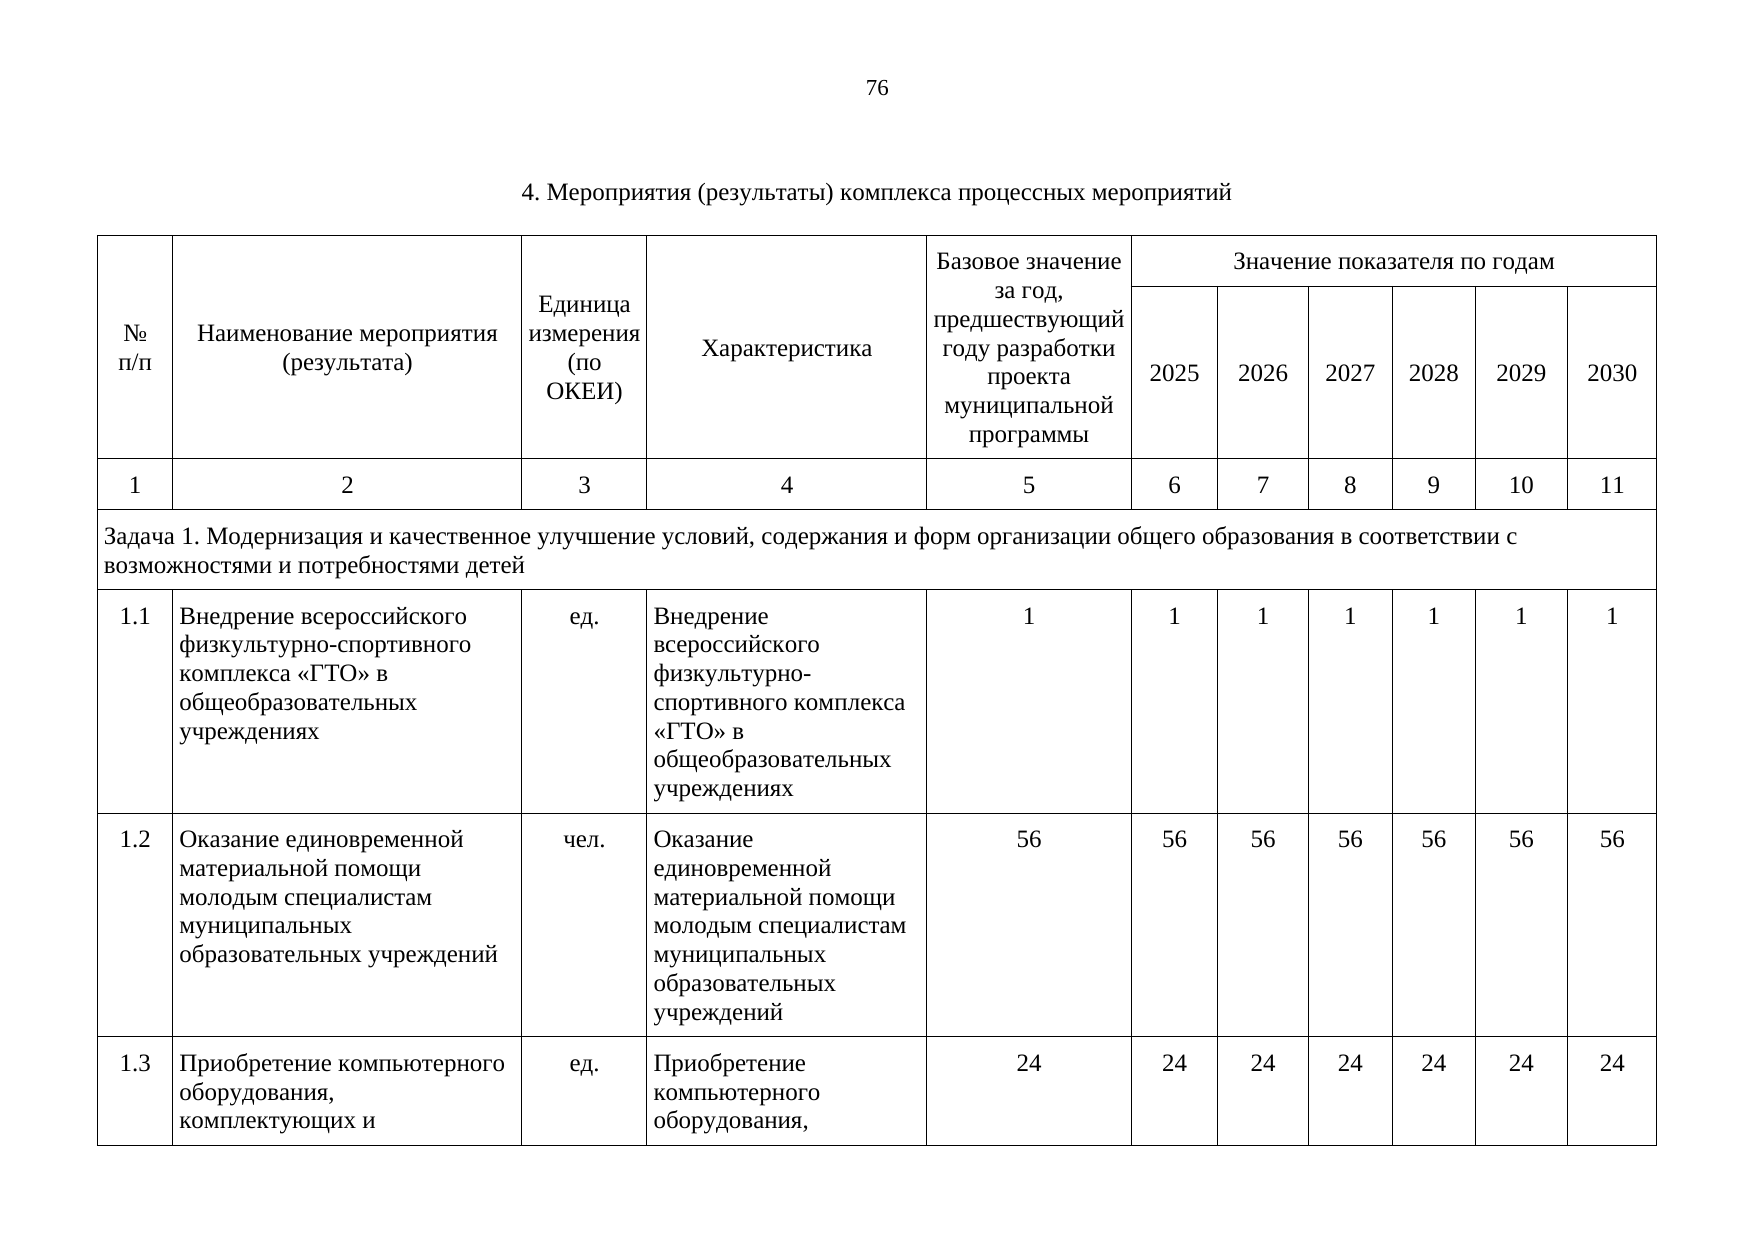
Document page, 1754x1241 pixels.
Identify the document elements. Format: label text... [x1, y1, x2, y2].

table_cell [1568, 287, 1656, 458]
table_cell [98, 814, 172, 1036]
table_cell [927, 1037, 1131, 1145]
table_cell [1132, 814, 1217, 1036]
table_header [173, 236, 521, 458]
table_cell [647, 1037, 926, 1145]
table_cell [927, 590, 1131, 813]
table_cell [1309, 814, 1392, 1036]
text 4. Мероприятия (результаты) комплекса процессных мероприятий [118, 177, 1636, 206]
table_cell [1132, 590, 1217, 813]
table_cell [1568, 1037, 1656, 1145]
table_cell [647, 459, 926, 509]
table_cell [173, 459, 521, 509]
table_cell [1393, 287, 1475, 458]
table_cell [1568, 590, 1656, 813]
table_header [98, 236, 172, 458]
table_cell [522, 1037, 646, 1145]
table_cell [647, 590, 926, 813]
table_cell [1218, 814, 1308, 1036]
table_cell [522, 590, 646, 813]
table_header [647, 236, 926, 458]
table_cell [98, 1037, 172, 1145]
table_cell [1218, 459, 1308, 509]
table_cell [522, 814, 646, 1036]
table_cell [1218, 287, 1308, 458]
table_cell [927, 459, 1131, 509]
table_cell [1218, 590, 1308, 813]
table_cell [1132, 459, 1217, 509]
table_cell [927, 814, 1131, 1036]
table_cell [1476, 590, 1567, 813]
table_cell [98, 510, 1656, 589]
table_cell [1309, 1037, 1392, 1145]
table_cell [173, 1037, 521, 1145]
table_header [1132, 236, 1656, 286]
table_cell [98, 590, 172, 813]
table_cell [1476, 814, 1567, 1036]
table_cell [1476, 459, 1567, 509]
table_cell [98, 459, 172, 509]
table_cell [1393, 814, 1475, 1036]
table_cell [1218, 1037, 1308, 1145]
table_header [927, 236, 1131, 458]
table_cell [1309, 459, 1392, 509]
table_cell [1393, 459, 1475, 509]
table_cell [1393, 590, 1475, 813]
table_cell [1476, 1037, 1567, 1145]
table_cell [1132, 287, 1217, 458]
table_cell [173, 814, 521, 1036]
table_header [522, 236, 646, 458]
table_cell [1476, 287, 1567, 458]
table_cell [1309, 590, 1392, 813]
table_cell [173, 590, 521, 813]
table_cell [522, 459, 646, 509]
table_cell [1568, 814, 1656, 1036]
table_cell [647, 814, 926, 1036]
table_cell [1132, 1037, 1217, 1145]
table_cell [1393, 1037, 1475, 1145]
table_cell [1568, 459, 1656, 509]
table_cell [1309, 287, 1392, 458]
